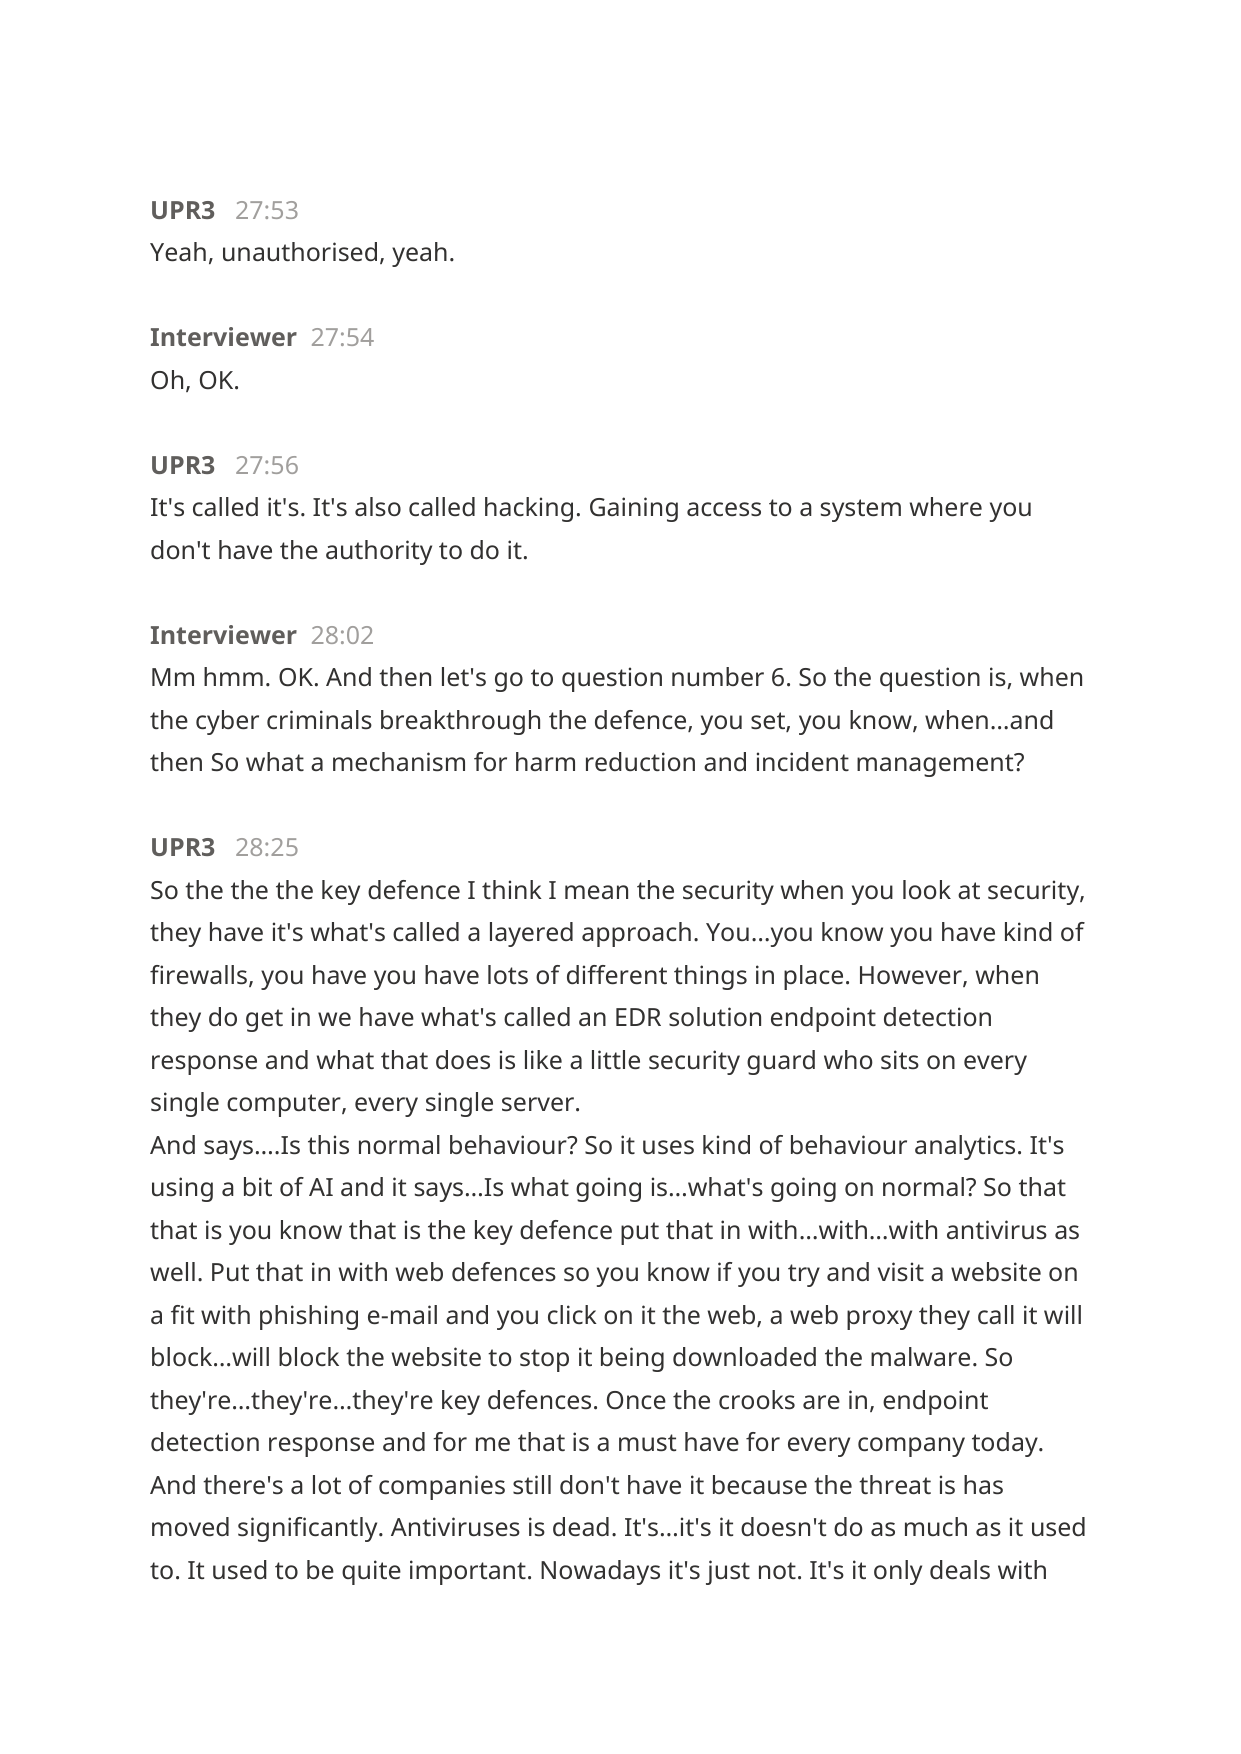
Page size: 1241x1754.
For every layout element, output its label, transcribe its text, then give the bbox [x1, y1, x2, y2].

text UPR3 27:53 Yeah, unauthorised, yeah. [150, 150, 1090, 269]
text Interviewer 28:02 Mm hmm. OK. And then let's go to question number 6. So the question is, when the cyber criminals breakthrough the defence, you set, you know, when…and then So what a mechanism for harm reduction and incident management? [150, 575, 1090, 779]
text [150, 787, 1090, 1587]
text UPR3 27:56 It's called it's. It's also called hacking. Gaining access to a system where you don't have the authority to do it. [150, 405, 1090, 567]
text Interviewer 27:54 Oh, OK. [150, 277, 1090, 397]
